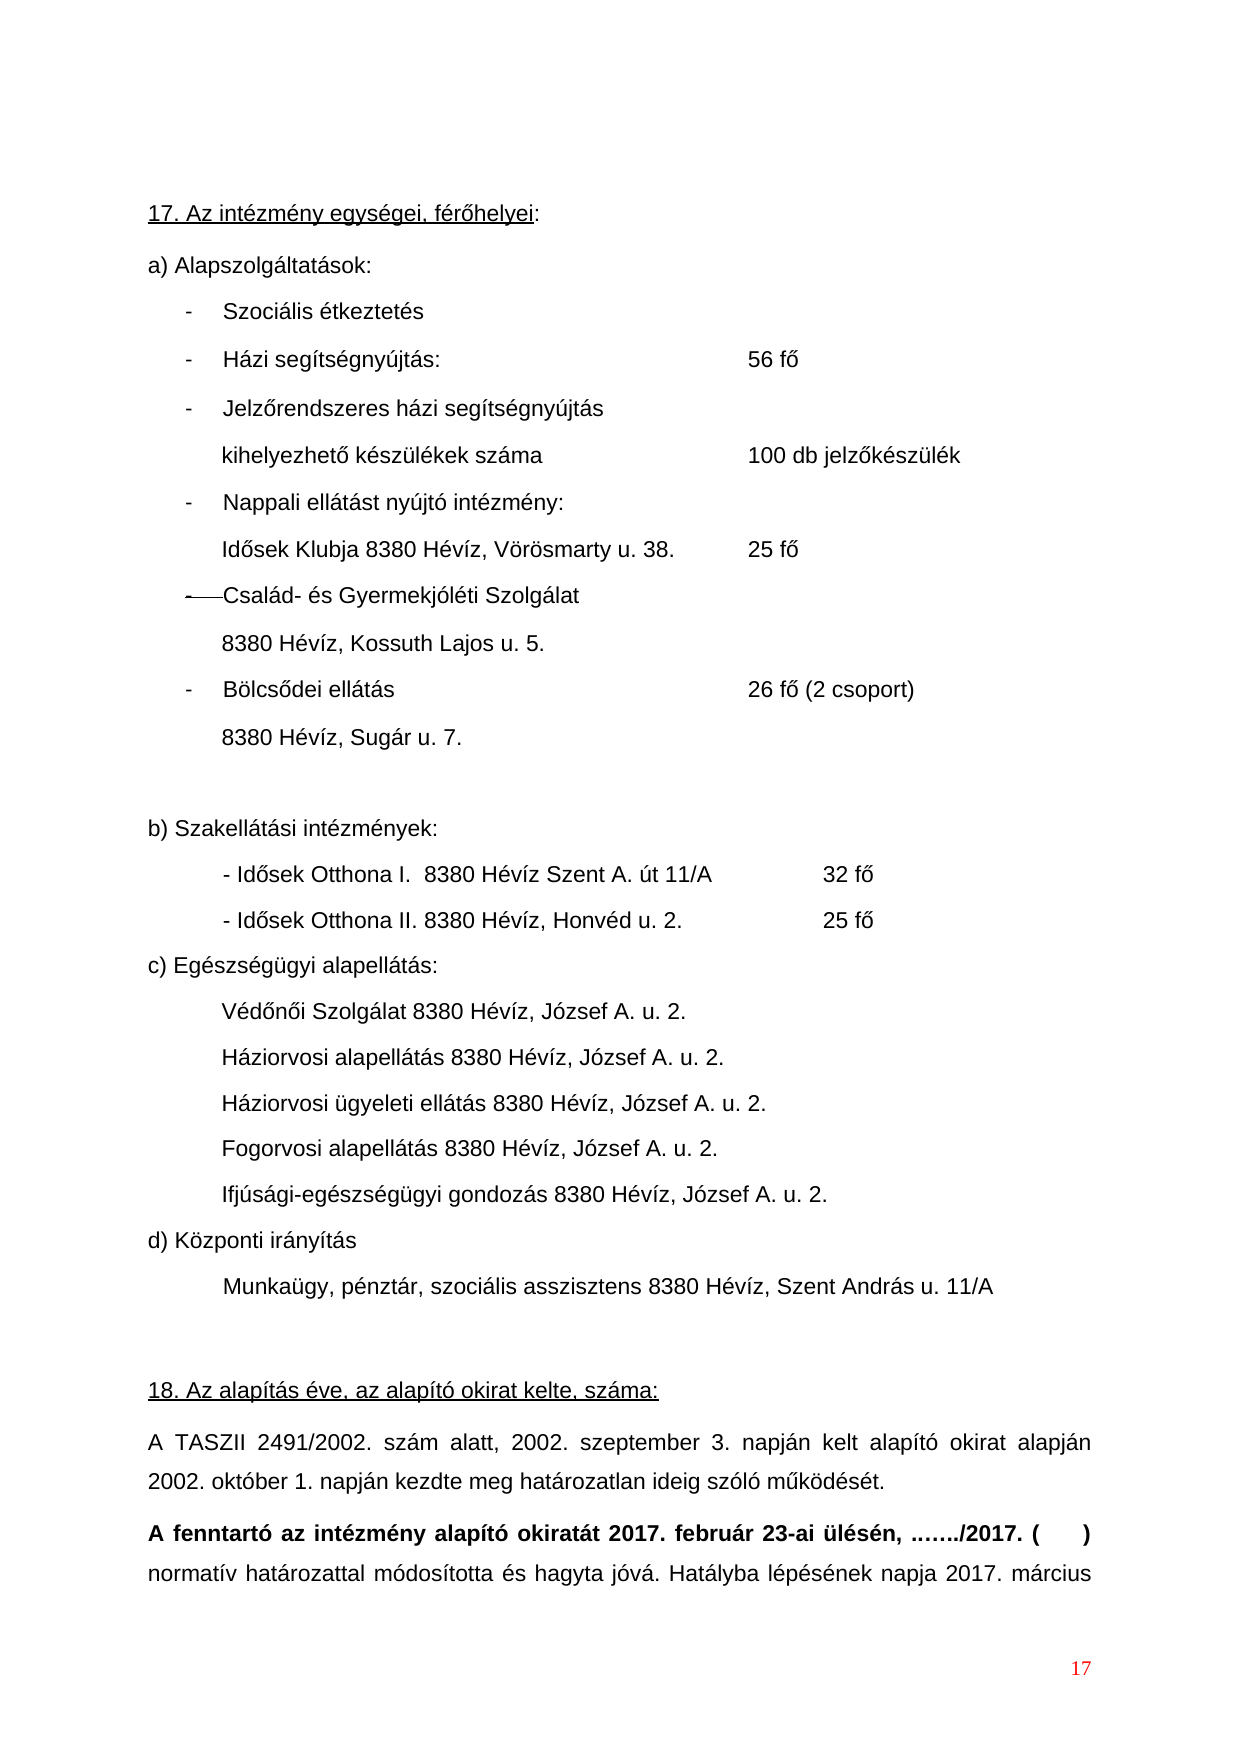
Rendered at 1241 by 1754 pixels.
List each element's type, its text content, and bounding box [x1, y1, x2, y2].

text Munkaügy, pénztár, szociális asszisztens 8380 Hévíz, Szent András u. 11/A [148, 1273, 1093, 1299]
text 8380 Hévíz, Kossuth Lajos u. 5. [221, 630, 1093, 656]
text c) Egészségügyi alapellátás: [148, 952, 1093, 979]
list Család- és Gyermekjóléti Szolgálat [185, 582, 1093, 610]
text 17. Az intézmény egységei, férőhelyei: [148, 199, 1093, 226]
list Bölcsődei ellátás 26 fő (2 csoport) [185, 676, 1093, 704]
text 18. Az alapítás éve, az alapító okirat kelte, száma: [148, 1377, 1093, 1403]
text d) Központi irányítás [148, 1227, 1093, 1253]
list Nappali ellátást nyújtó intézmény: [185, 488, 1093, 516]
text Idősek Klubja 8380 Hévíz, Vörösmarty u. 38. 25 fő [148, 536, 1093, 562]
text Háziorvosi alapellátás 8380 Hévíz, József A. u. 2. [148, 1044, 1093, 1070]
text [148, 1520, 1093, 1586]
list Házi segítségnyújtás: 56 fő [185, 346, 1093, 373]
text 8380 Hévíz, Sugár u. 7. [185, 724, 1093, 750]
text Védőnői Szolgálat 8380 Hévíz, József A. u. 2. [148, 998, 1093, 1024]
text A TASZII 2491/2002. szám alatt, 2002. szeptember 3. napján kelt alapító okirat alapján 2002. október 1. napján kezdte meg határozatlan ideig szóló működését. [148, 1428, 1093, 1494]
text Fogorvosi alapellátás 8380 Hévíz, József A. u. 2. [148, 1135, 1093, 1162]
text b) Szakellátási intézmények: [148, 815, 1093, 842]
text Háziorvosi ügyeleti ellátás 8380 Hévíz, József A. u. 2. [148, 1090, 1093, 1116]
text a) Alapszolgáltatások: [148, 252, 1093, 278]
list Szociális étkeztetés [185, 297, 1093, 325]
list Jelzőrendszeres házi segítségnyújtás [185, 394, 1093, 422]
text - Idősek Otthona I. 8380 Hévíz Szent A. út 11/A 32 fő [223, 861, 1093, 887]
text - Idősek Otthona II. 8380 Hévíz, Honvéd u. 2. 25 fő [223, 907, 1093, 933]
text Ifjúsági-egészségügyi gondozás 8380 Hévíz, József A. u. 2. [148, 1181, 1093, 1207]
text kihelyezhető készülékek száma 100 db jelzőkészülék [185, 442, 1093, 468]
